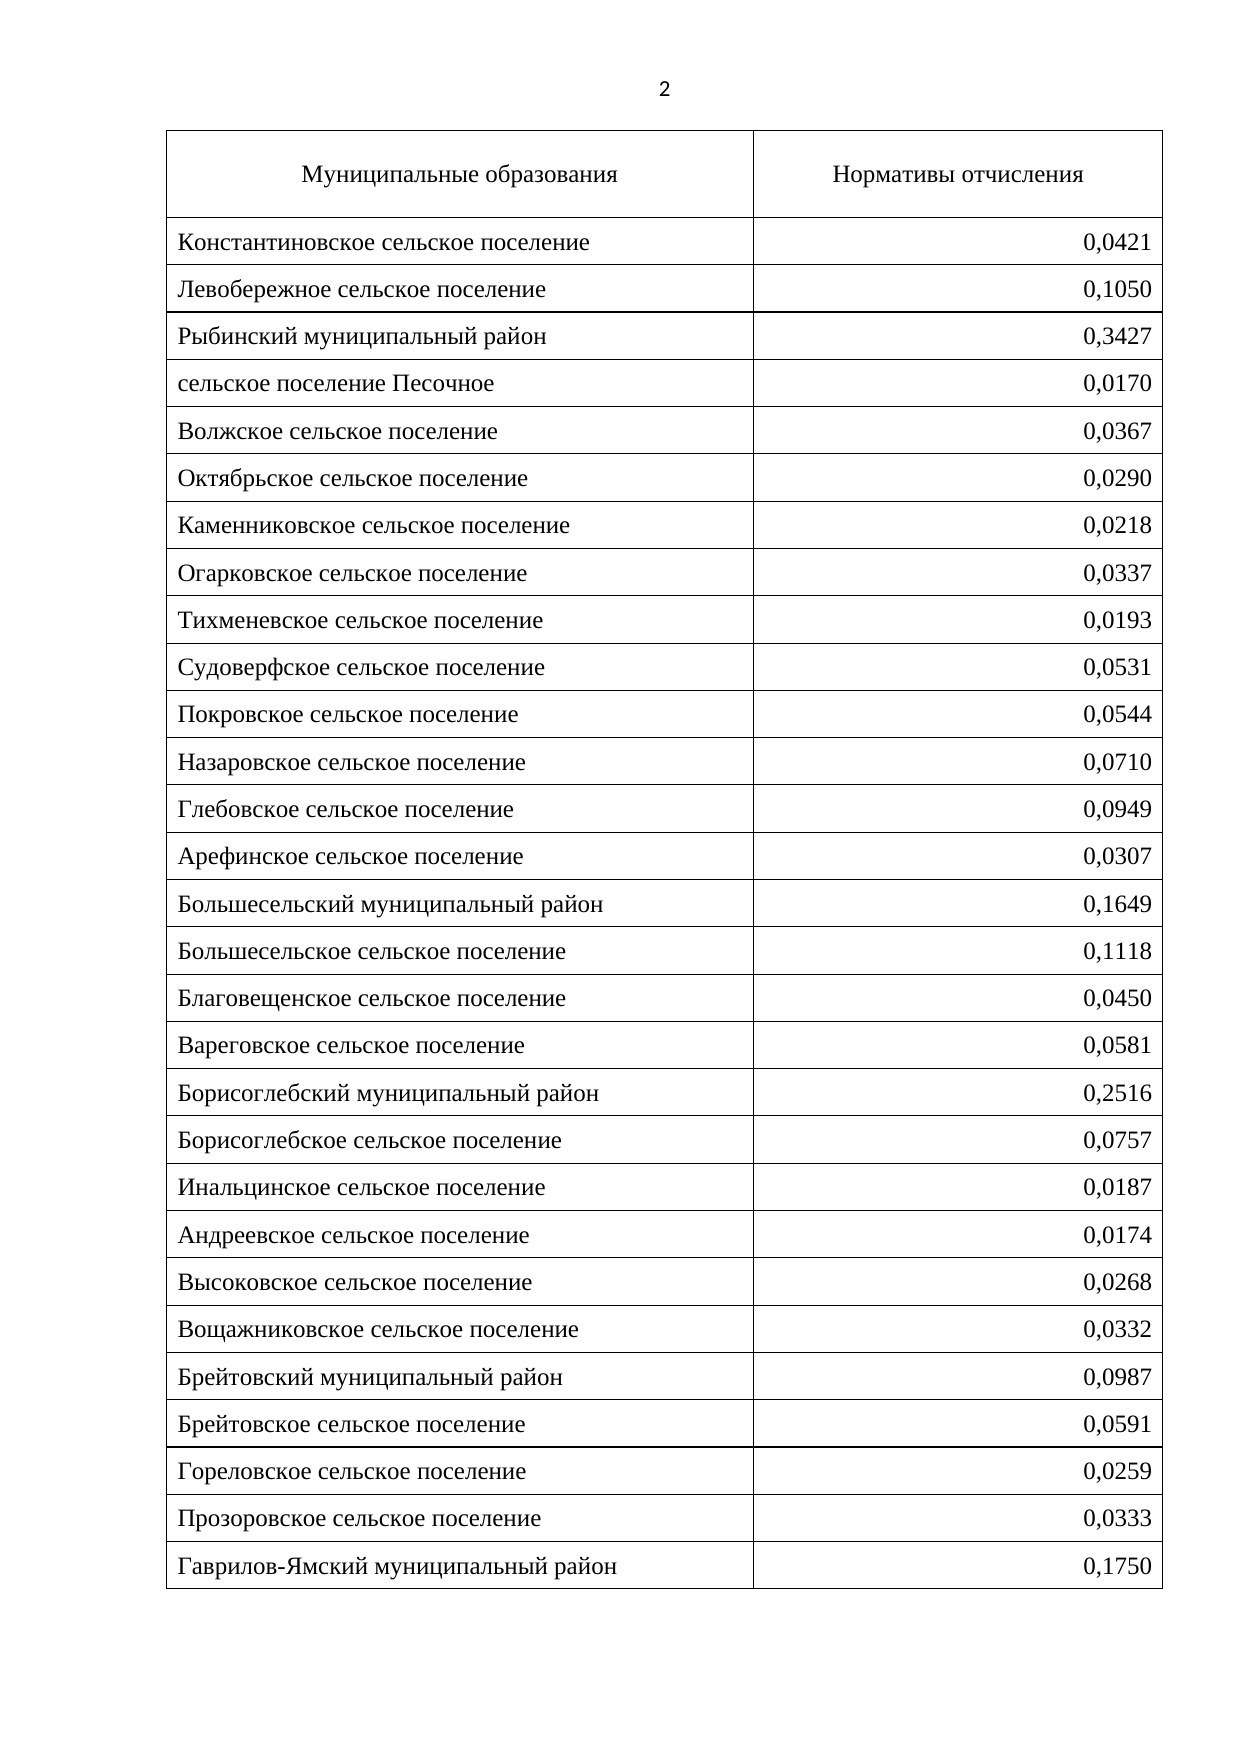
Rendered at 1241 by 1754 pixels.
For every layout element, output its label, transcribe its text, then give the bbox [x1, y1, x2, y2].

table_cell Покровское сельское поселение [167, 691, 753, 737]
table_cell 0,1118 [754, 927, 1162, 973]
table_cell Прозоровское сельское поселение [167, 1495, 753, 1541]
table_cell Брейтовский муниципальный район [167, 1353, 753, 1399]
table_cell Высоковское сельское поселение [167, 1258, 753, 1304]
table_cell 0,0290 [754, 454, 1162, 501]
table_cell 0,0307 [754, 833, 1162, 879]
table_header Муниципальные образования [167, 131, 753, 217]
table_cell 0,0268 [754, 1258, 1162, 1304]
table_cell Назаровское сельское поселение [167, 738, 753, 784]
table_cell Константиновское сельское поселение [167, 218, 753, 264]
table_cell сельское поселение Песочное [167, 360, 753, 406]
table_cell 0,0337 [754, 549, 1162, 595]
table_cell Арефинское сельское поселение [167, 833, 753, 879]
table_cell 0,0531 [754, 644, 1162, 690]
table_cell 0,0332 [754, 1306, 1162, 1352]
table_cell Благовещенское сельское поселение [167, 975, 753, 1021]
table_cell Гореловское сельское поселение [167, 1448, 753, 1494]
table_cell Рыбинский муниципальный район [167, 313, 753, 359]
table_cell 0,1649 [754, 880, 1162, 926]
table_cell 0,0591 [754, 1400, 1162, 1446]
table_cell Большесельский муниципальный район [167, 880, 753, 926]
table_cell 0,0170 [754, 360, 1162, 406]
table_cell 0,0581 [754, 1022, 1162, 1068]
table_cell Волжское сельское поселение [167, 407, 753, 453]
table_cell Борисоглебский муниципальный район [167, 1069, 753, 1115]
table_cell 0,0421 [754, 218, 1162, 264]
table_cell 0,0333 [754, 1495, 1162, 1541]
table_cell 0,0987 [754, 1353, 1162, 1399]
table_cell Инальцинское сельское поселение [167, 1164, 753, 1210]
table_cell 0,0174 [754, 1211, 1162, 1257]
table_cell Брейтовское сельское поселение [167, 1400, 753, 1446]
table_cell Вареговское сельское поселение [167, 1022, 753, 1068]
table_cell 0,1050 [754, 265, 1162, 311]
table_cell 0,0544 [754, 691, 1162, 737]
table_cell Вощажниковское сельское поселение [167, 1306, 753, 1352]
table_cell Каменниковское сельское поселение [167, 502, 753, 548]
table_cell 0,0450 [754, 975, 1162, 1021]
table_header Нормативы отчисления [754, 131, 1162, 217]
table_cell Андреевское сельское поселение [167, 1211, 753, 1257]
table_cell 0,0187 [754, 1164, 1162, 1210]
table_cell 0,0949 [754, 785, 1162, 832]
table_cell 0,0710 [754, 738, 1162, 784]
table_cell Судоверфское сельское поселение [167, 644, 753, 690]
table_cell Гаврилов-Ямский муниципальный район [167, 1542, 753, 1588]
table_cell 0,0193 [754, 596, 1162, 642]
table_cell Большесельское сельское поселение [167, 927, 753, 973]
table_cell 0,0218 [754, 502, 1162, 548]
table_cell 0,2516 [754, 1069, 1162, 1115]
table_cell Тихменевское сельское поселение [167, 596, 753, 642]
table_cell 0,3427 [754, 313, 1162, 359]
table_cell Глебовское сельское поселение [167, 785, 753, 832]
table_cell 0,0757 [754, 1116, 1162, 1163]
table_cell 0,0259 [754, 1448, 1162, 1494]
table_cell Левобережное сельское поселение [167, 265, 753, 311]
table_cell Октябрьское сельское поселение [167, 454, 753, 501]
table_cell Огарковское сельское поселение [167, 549, 753, 595]
table_cell 0,1750 [754, 1542, 1162, 1588]
table_cell 0,0367 [754, 407, 1162, 453]
table_cell Борисоглебское сельское поселение [167, 1116, 753, 1163]
